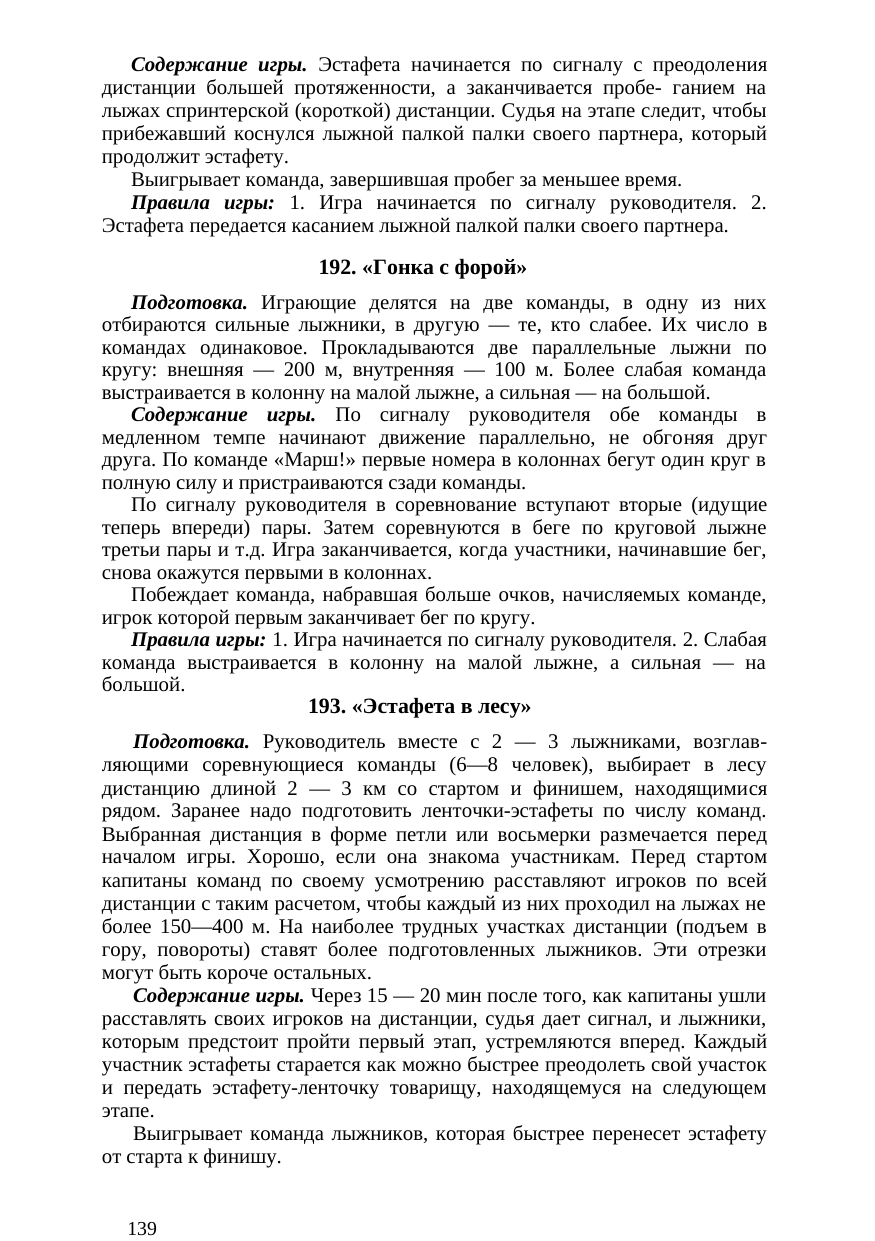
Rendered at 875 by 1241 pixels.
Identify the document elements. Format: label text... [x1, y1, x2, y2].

text Побеждает команда, набравшая больше очков, начисляемых команде, игрок которой первым заканчивает бег по кругу. [102, 584, 767, 629]
text Содержание игры. По сигналу руководителя обе команды в медленном темпе начинают движение параллельно, не обгоняя друг друга. По команде «Марш!» первые номера в колоннах бегут один круг в полную силу и пристраиваются сзади команды. [102, 404, 767, 494]
text Правила игры: 1. Игра начинается по сигналу руководителя. 2. Слабая команда выстраивается в колонну на малой лыжне, а сильная — на большой. [102, 629, 767, 696]
text Подготовка. Играющие делятся на две команды, в одну из них отбираются сильные лыжники, в другую — те, кто слабее. Их число в командах одинаковое. Прокладываются две параллельные лыжни по кругу: внешняя — 200 м, внутренняя — 100 м. Более слабая команда выстраивается в колонну на малой лыжне, а сильная — на большой. [102, 291, 767, 404]
text Выигрывает команда, завершившая пробег за меньшее время. [102, 168, 769, 191]
text Содержание игры. Через 15 — 20 мин после того, как капитаны ушли расставлять своих игроков на дистанции, судья дает сигнал, и лыжники, которым предстоит пройти первый этап, устремляются вперед. Каждый участник эстафеты старается как можно быстрее преодолеть свой участок и передать эстафету-ленточку товарищу, находящемуся на следующем этапе. [102, 984, 767, 1122]
text Правила игры: 1. Игра начинается по сигналу руководителя. 2. Эстафета передается касанием лыжной палкой палки своего партнера. [102, 191, 767, 237]
text По сигналу руководителя в соревнование вступают вторые (идущие теперь впереди) пары. Затем соревнуются в беге по круговой лыжне третьи пары и т.д. Игра заканчивается, когда участники, начинавшие бег, снова окажутся первыми в колоннах. [102, 494, 767, 584]
text 193. «Эстафета в лесу» [308, 696, 769, 718]
text Подготовка. Руководитель вместе с 2 — 3 лыжниками, возглавляющими соревнующиеся команды (6—8 человек), выбирает в лесу дистанцию длиной 2 — 3 км со стартом и финишем, находящимися рядом. Заранее надо подготовить ленточки-эстафеты по числу команд. Выбранная дистанция в форме петли или восьмерки размечается перед началом игры. Хорошо, если она знакома участникам. Перед стартом капитаны команд по своему усмотрению расставляют игроков по всей дистанции с таким расчетом, чтобы каждый из них проходил на лыжах не более 150—400 м. На наиболее трудных участках дистанции (подъем в гору, повороты) ставят более подготовленных лыжников. Эти отрезки могут быть короче остальных. [102, 731, 767, 984]
text Содержание игры. Эстафета начинается по сигналу с преодоления дистанции большей протяженности, а заканчивается пробе- ганием на лыжах спринтерской (короткой) дистанции. Судья на этапе следит, чтобы прибежавший коснулся лыжной палкой палки своего партнера, который продолжит эстафету. [102, 53, 767, 168]
text Выигрывает команда лыжников, которая быстрее перенесет эстафету от старта к финишу. [102, 1122, 767, 1168]
text 192. «Гонка с форой» [318, 257, 769, 278]
